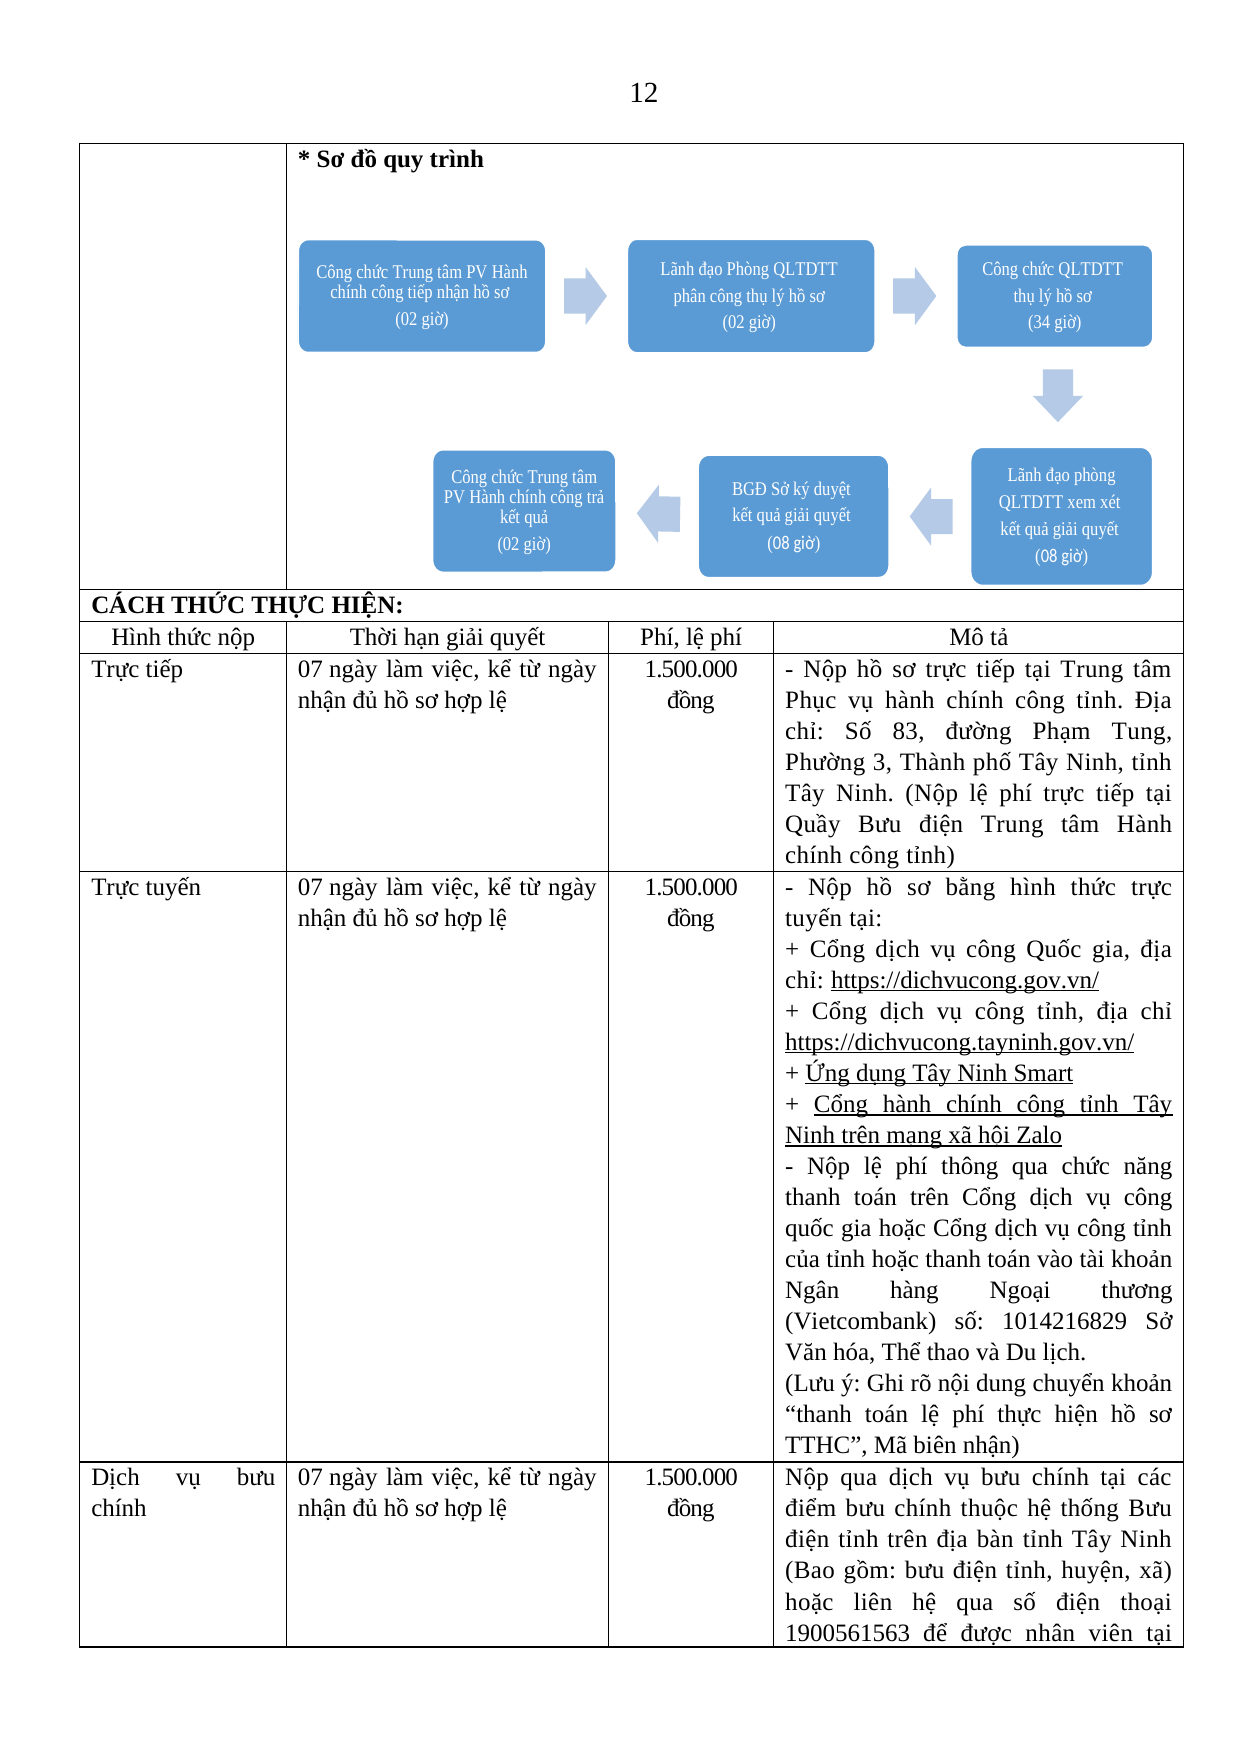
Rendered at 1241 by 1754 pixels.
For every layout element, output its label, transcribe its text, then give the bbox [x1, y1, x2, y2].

table_cell 07 ngày làm việc, kể từ ngày nhận đủ hồ sơ hợp lệ [287, 872, 608, 1461]
table_cell Thời hạn giải quyết [287, 622, 608, 653]
table_cell Trực tuyến [80, 872, 286, 1461]
table_cell 1.500.000 đồng [609, 872, 773, 1461]
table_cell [287, 1463, 608, 1646]
table_cell Phí, lệ phí [609, 622, 773, 653]
table_cell - Nộp hồ sơ trực tiếp tại Trung tâm Phục vụ hành chính công tỉnh. Địa chỉ: Số 83, đường Phạm Tung, Phường 3, Thành phố Tây Ninh, tỉnh Tây Ninh. (Nộp lệ phí trực tiếp tại Quầy Bưu điện Trung tâm Hành chính công tỉnh) [774, 654, 1183, 871]
table_cell Trực tiếp [80, 654, 286, 871]
table_cell CÁCH THỨC THỰC HIỆN: [80, 590, 1183, 621]
table_cell [80, 144, 286, 589]
table_cell Mô tả [774, 622, 1183, 653]
table_cell Hình thức nộp [80, 622, 286, 653]
table_cell 07 ngày làm việc, kể từ ngày nhận đủ hồ sơ hợp lệ [287, 654, 608, 871]
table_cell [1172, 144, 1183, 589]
table_cell - Nộp hồ sơ bằng hình thức trực tuyến tại: + Cổng dịch vụ công Quốc gia, địa chỉ: https://dichvucong.gov.vn/ + Cổng dịch vụ công tỉnh, địa chỉ https://dichvucong.tayninh.gov.vn/ + Ứng dụng Tây Ninh Smart + Cổng hành chính công tỉnh Tây Ninh trên mạng xã hội Zalo - Nộp lệ phí thông qua chức năng thanh toán trên Cổng dịch vụ công quốc gia hoặc Cổng dịch vụ công tỉnh của tỉnh hoặc thanh toán vào tài khoản Ngân hàng Ngoại thương (Vietcombank) số: 1014216829 Sở Văn hóa, Thể thao và Du lịch. (Lưu ý: Ghi rõ nội dung chuyển khoản “thanh toán lệ phí thực hiện hồ sơ TTHC”, Mã biên nhận) [774, 872, 1183, 1461]
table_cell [774, 1463, 1183, 1646]
table_cell Dịch vụ bưu chính [80, 1463, 286, 1646]
table_cell 1.500.000 đồng [609, 654, 773, 871]
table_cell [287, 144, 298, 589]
table_cell 1.500.000 đồng [609, 1463, 773, 1646]
